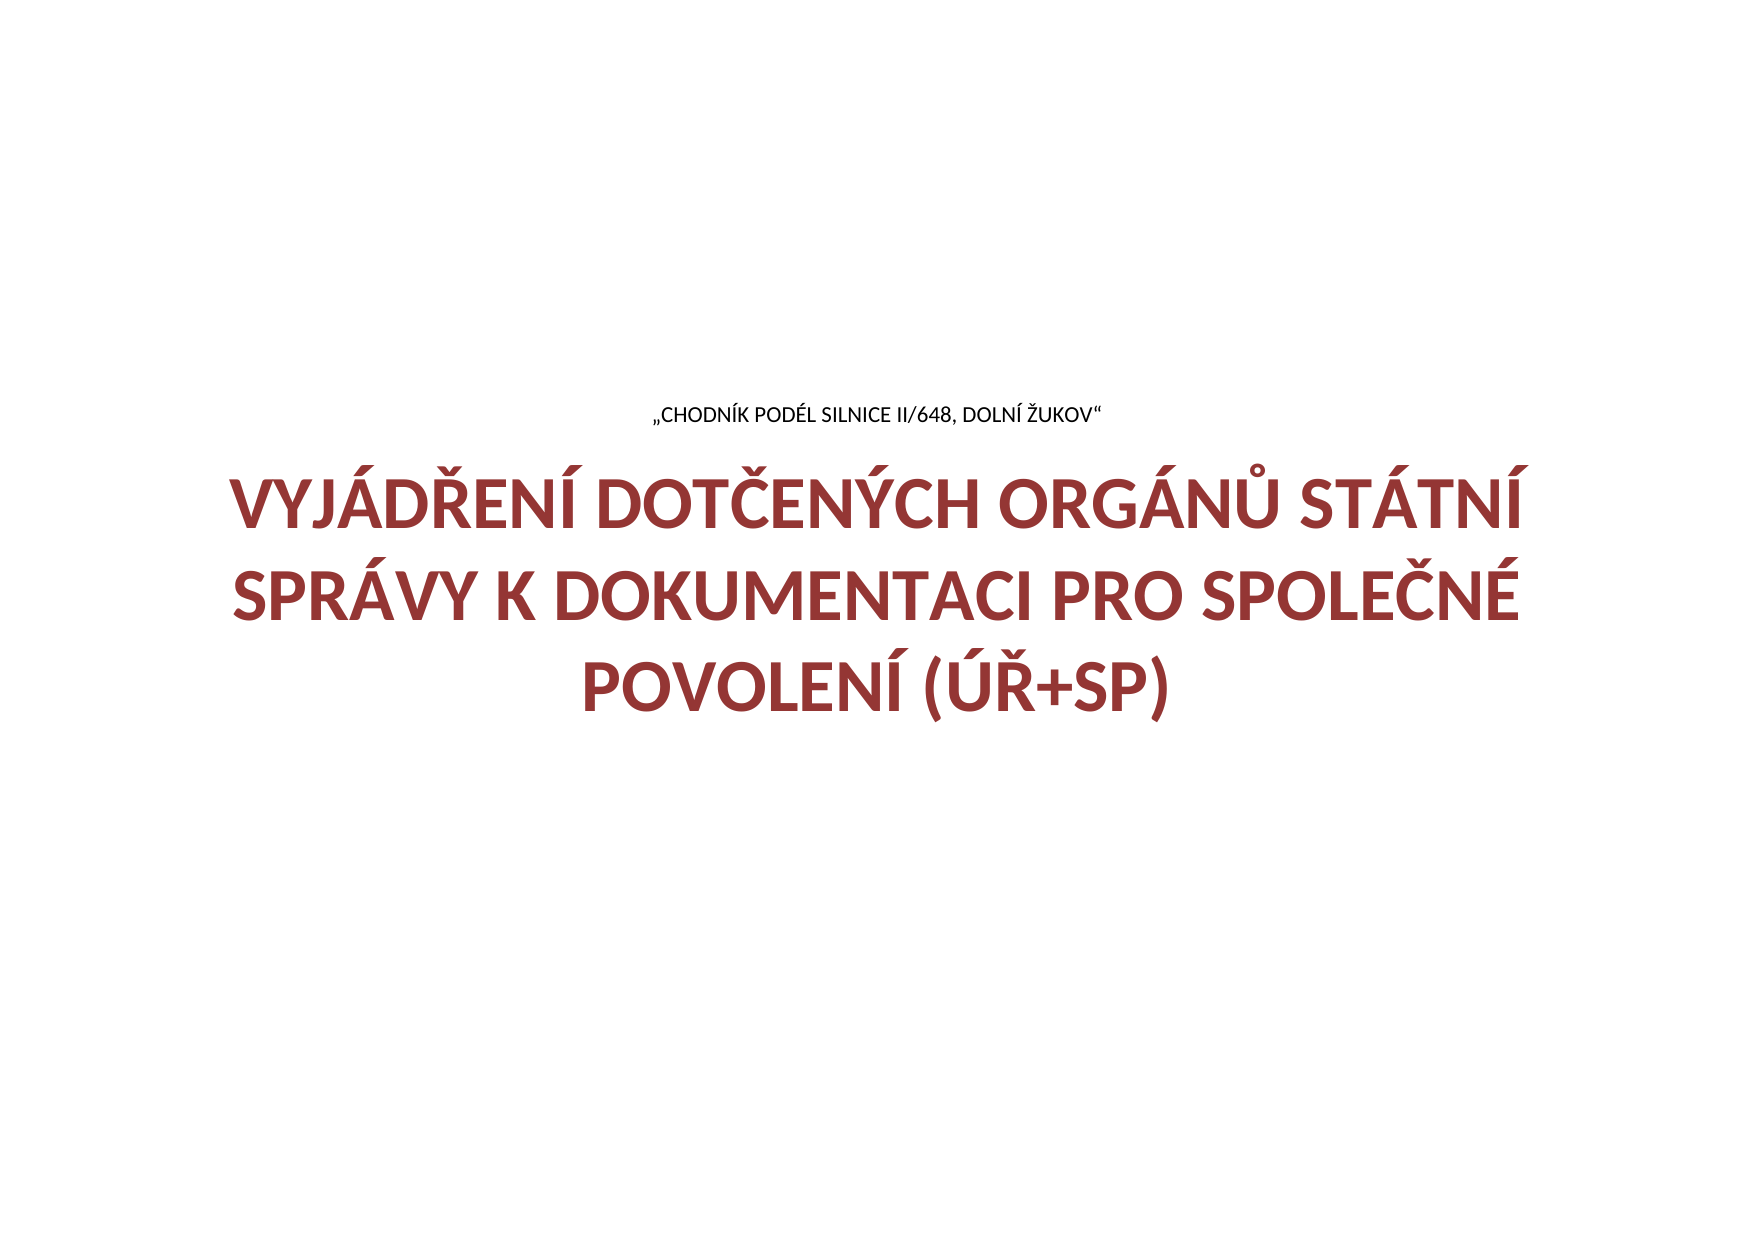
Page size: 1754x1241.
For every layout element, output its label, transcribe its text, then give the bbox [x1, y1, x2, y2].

text VYJÁDŘENÍ DOTČENÝCH ORGÁNŮ STÁTNÍ SPRÁVY K DOKUMENTACI PRO SPOLEČNÉ POVOLENÍ (ÚŘ+SP) [148, 456, 1606, 731]
text „CHODNÍK PODÉL SILNICE II/648, DOLNÍ ŽUKOV“ [148, 400, 1606, 428]
